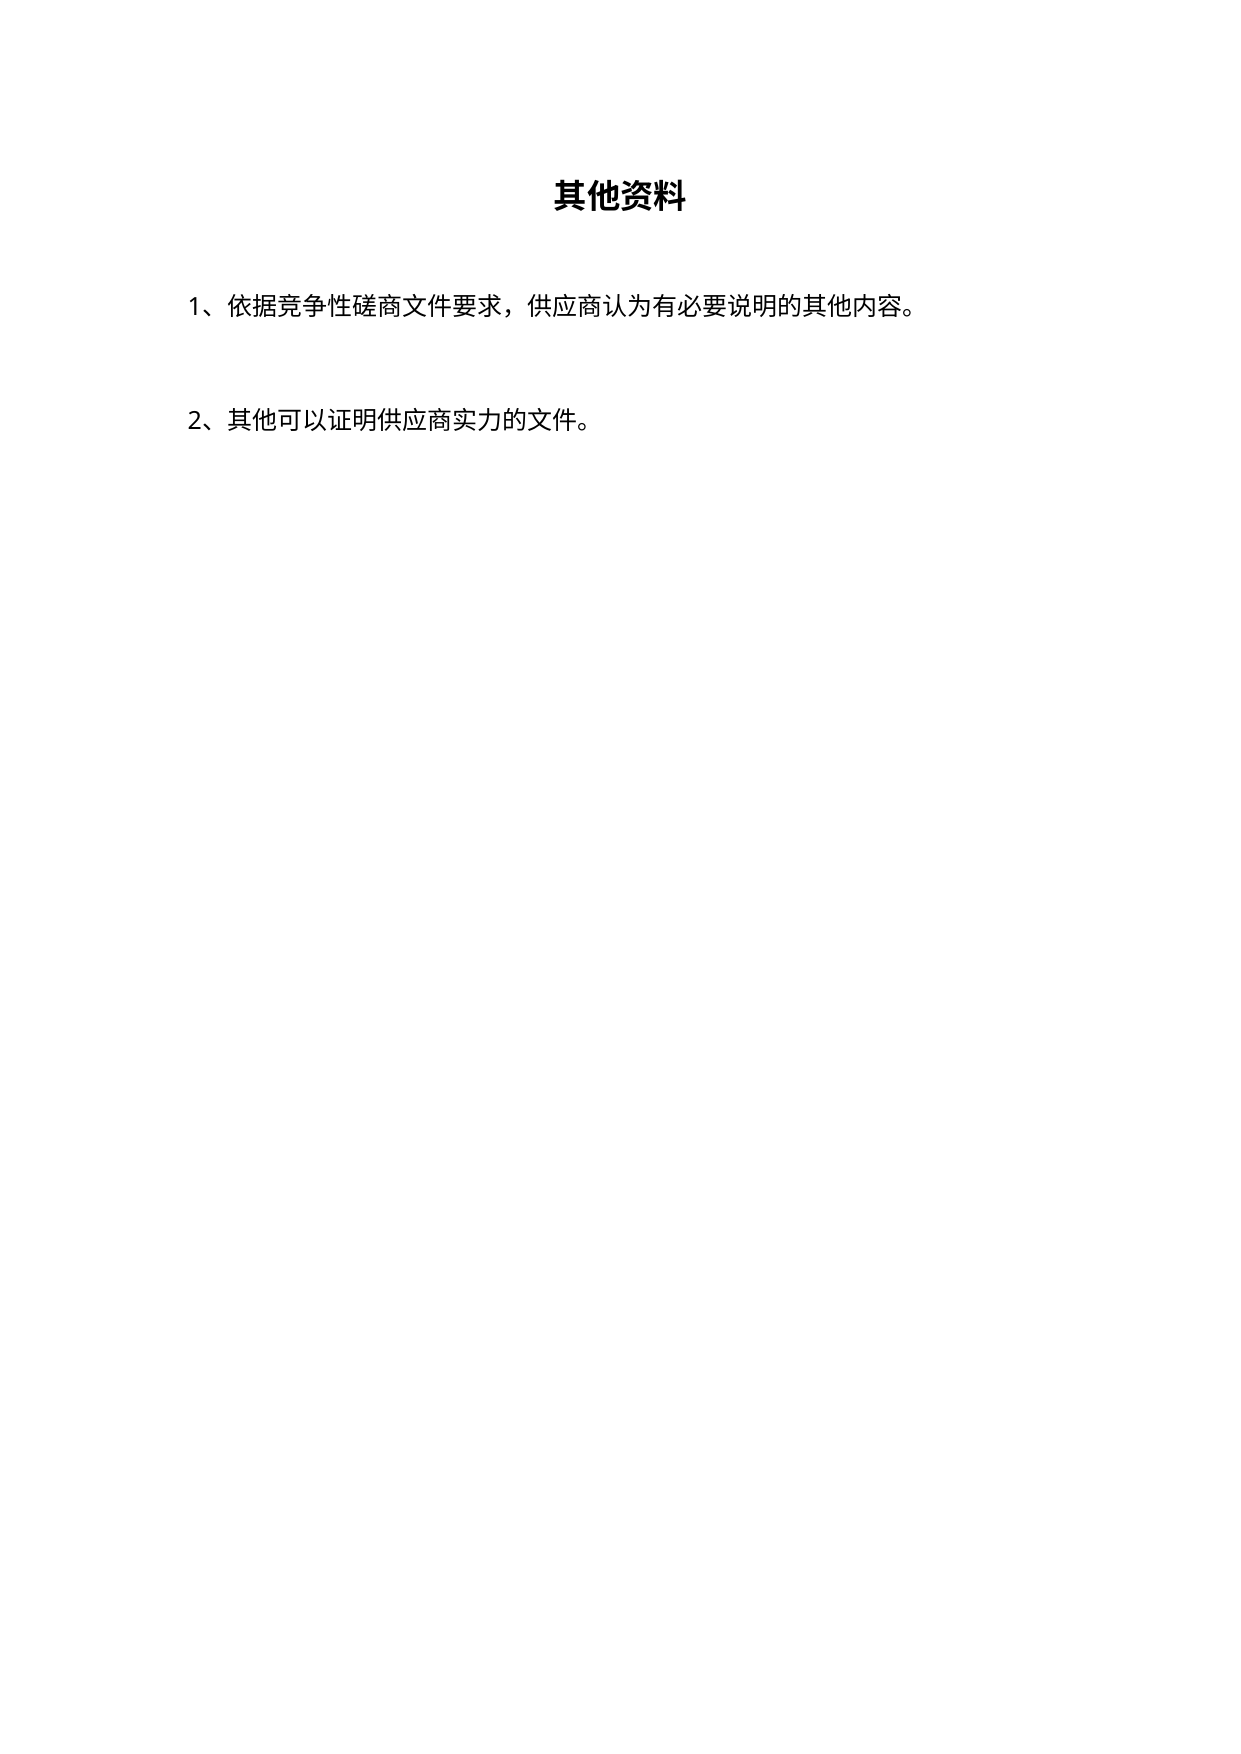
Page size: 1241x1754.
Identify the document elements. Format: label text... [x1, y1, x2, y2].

list 其他资料 [188, 162, 1053, 227]
list 1、依据竞争性磋商文件要求，供应商认为有必要说明的其他内容。 [187, 272, 1053, 337]
text 2、其他可以证明供应商实力的文件。 [187, 386, 1053, 451]
